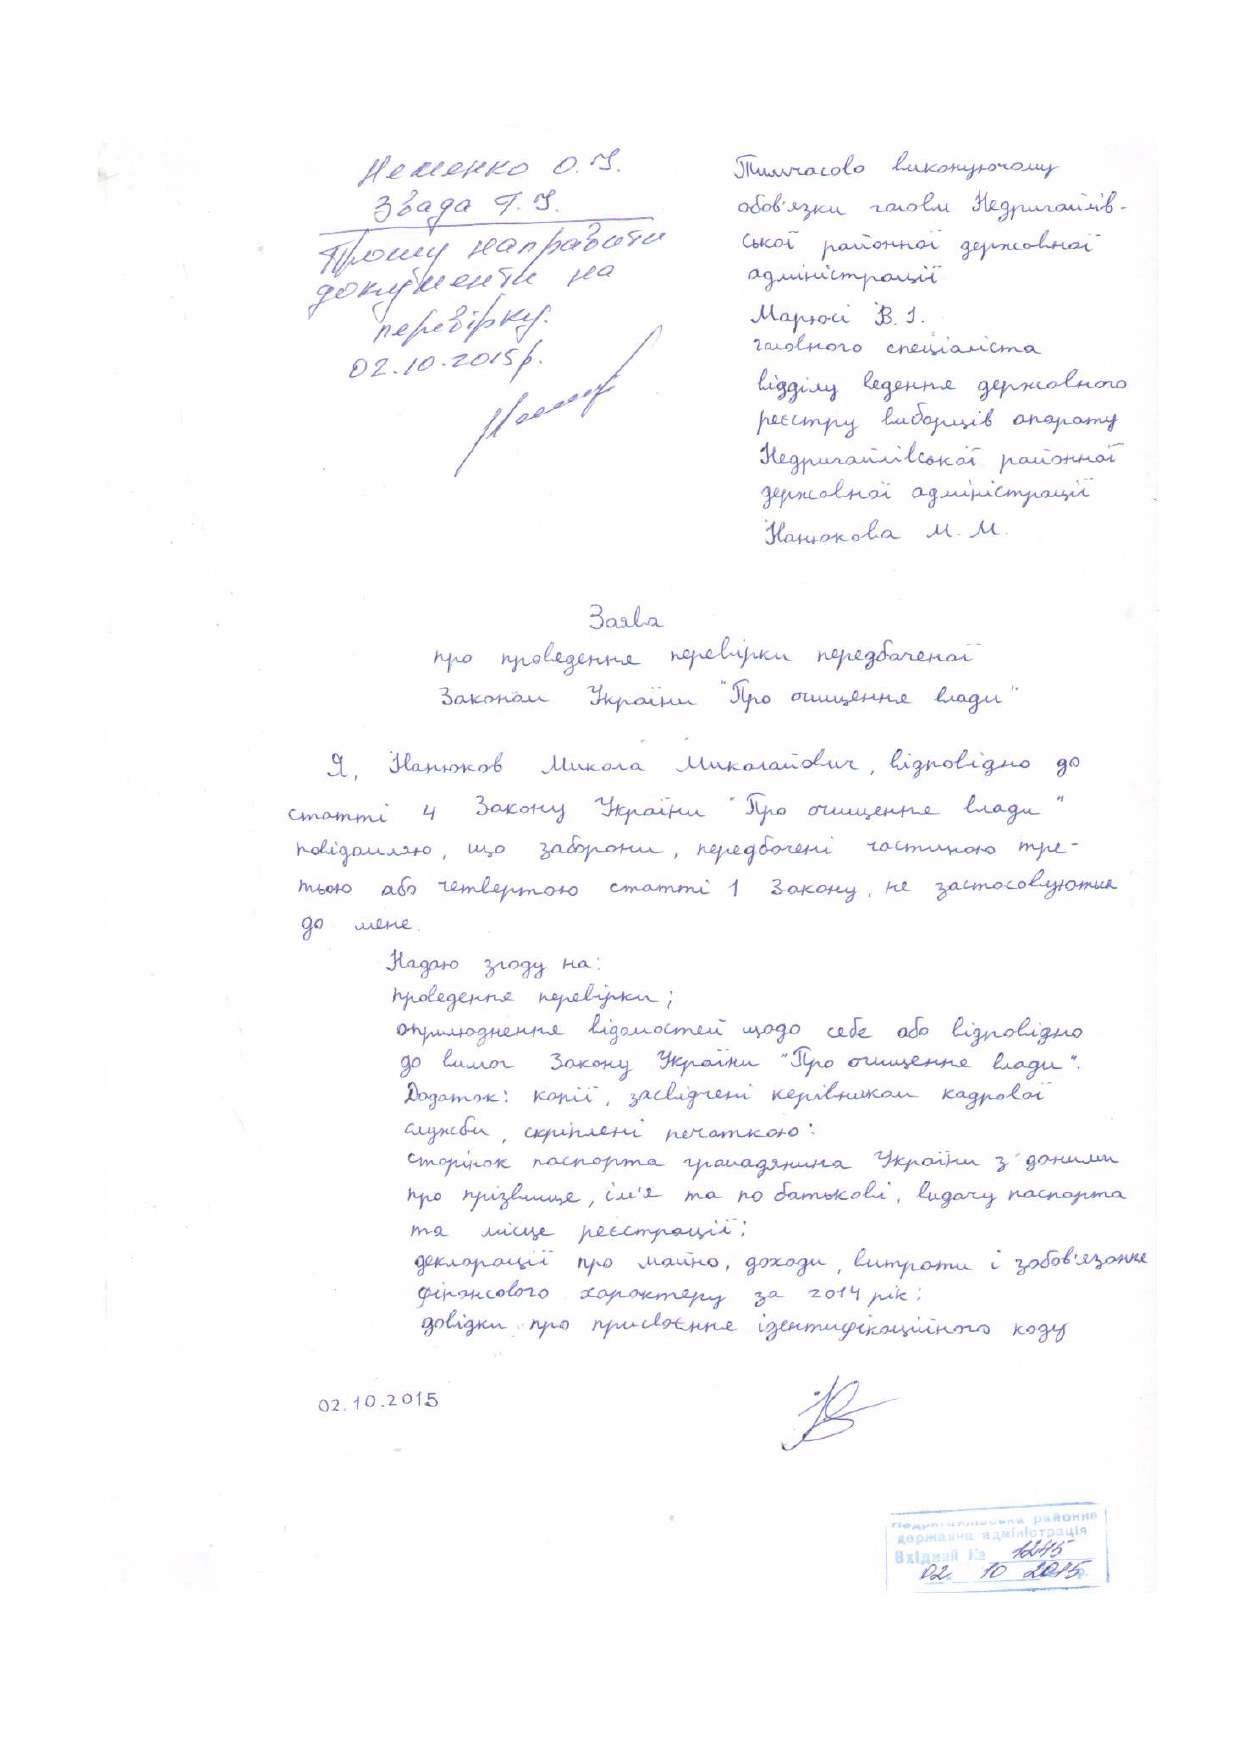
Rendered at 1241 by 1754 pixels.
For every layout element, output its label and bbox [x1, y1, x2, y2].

picture [88, 118, 1167, 1598]
